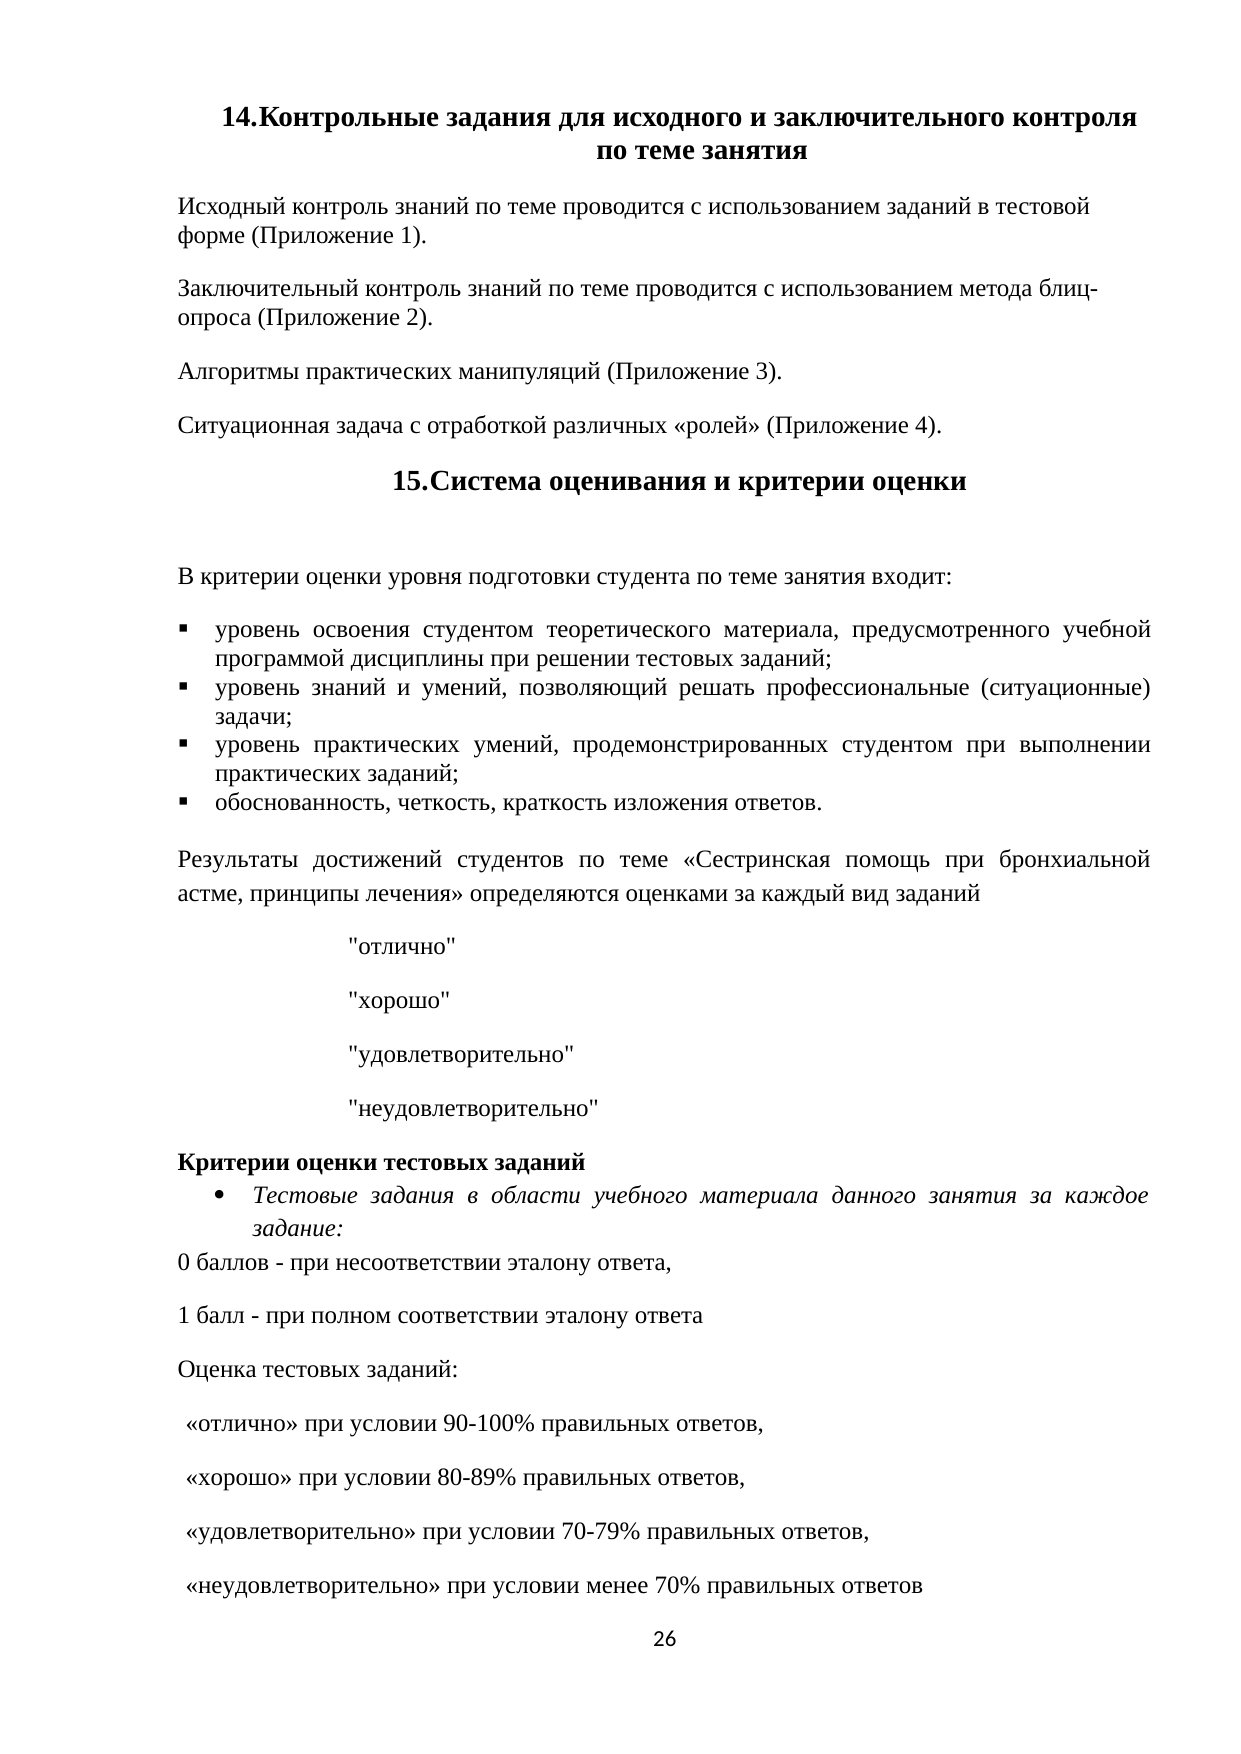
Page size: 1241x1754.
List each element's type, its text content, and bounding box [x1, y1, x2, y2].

text «неудовлетворительно» при условии менее 70% правильных ответов [177, 1570, 1152, 1598]
subtitle Система оценивания и критерии оценки [215, 463, 1152, 554]
subtitle Контрольные задания для исходного и заключительного контроля по теме занятия [215, 99, 1152, 166]
list обоснованность, четкость, краткость изложения ответов. [177, 787, 1152, 816]
list уровень освоения студентом теоретического материала, предусмотренного учебной программой дисциплины при решении тестовых заданий; [177, 614, 1152, 672]
text "хорошо" [348, 985, 1152, 1014]
text "удовлетворительно" [348, 1039, 1152, 1068]
subtitle Заключительный контроль знаний по теме проводится с использованием метода блиц-опроса (Приложение 2). [177, 273, 1152, 331]
list уровень практических умений, продемонстрированных студентом при выполнении практических заданий; [177, 729, 1152, 787]
list уровень знаний и умений, позволяющий решать профессиональные (ситуационные) задачи; [177, 672, 1152, 729]
text "отлично" [348, 931, 1152, 960]
subtitle Тестовые задания в области учебного материала данного занятия за каждое задание: [215, 1180, 1152, 1242]
text «хорошо» при условии 80-89% правильных ответов, [177, 1462, 1152, 1491]
text Результаты достижений студентов по теме «Сестринская помощь при бронхиальной астме, принципы лечения» определяются оценками за каждый вид заданий [177, 844, 1152, 906]
text «удовлетворительно» при условии 70-79% правильных ответов, [177, 1516, 1152, 1544]
subtitle Алгоритмы практических манипуляций (Приложение 3). [177, 356, 1152, 385]
text В критерии оценки уровня подготовки студента по теме занятия входит: [177, 561, 1152, 589]
text 0 баллов - при несоответствии эталону ответа, [177, 1247, 1152, 1275]
subtitle Ситуационная задача с отработкой различных «ролей» (Приложение 4). [177, 410, 1152, 438]
text Оценка тестовых заданий: [177, 1354, 1152, 1383]
text 1 балл - при полном соответствии эталону ответа [177, 1300, 1152, 1329]
subtitle Критерии оценки тестовых заданий [177, 1147, 1152, 1176]
subtitle Исходный контроль знаний по теме проводится с использованием заданий в тестовой форме (Приложение 1). [177, 191, 1152, 248]
text «отлично» при условии 90-100% правильных ответов, [177, 1408, 1152, 1437]
text "неудовлетворительно" [348, 1093, 1152, 1122]
